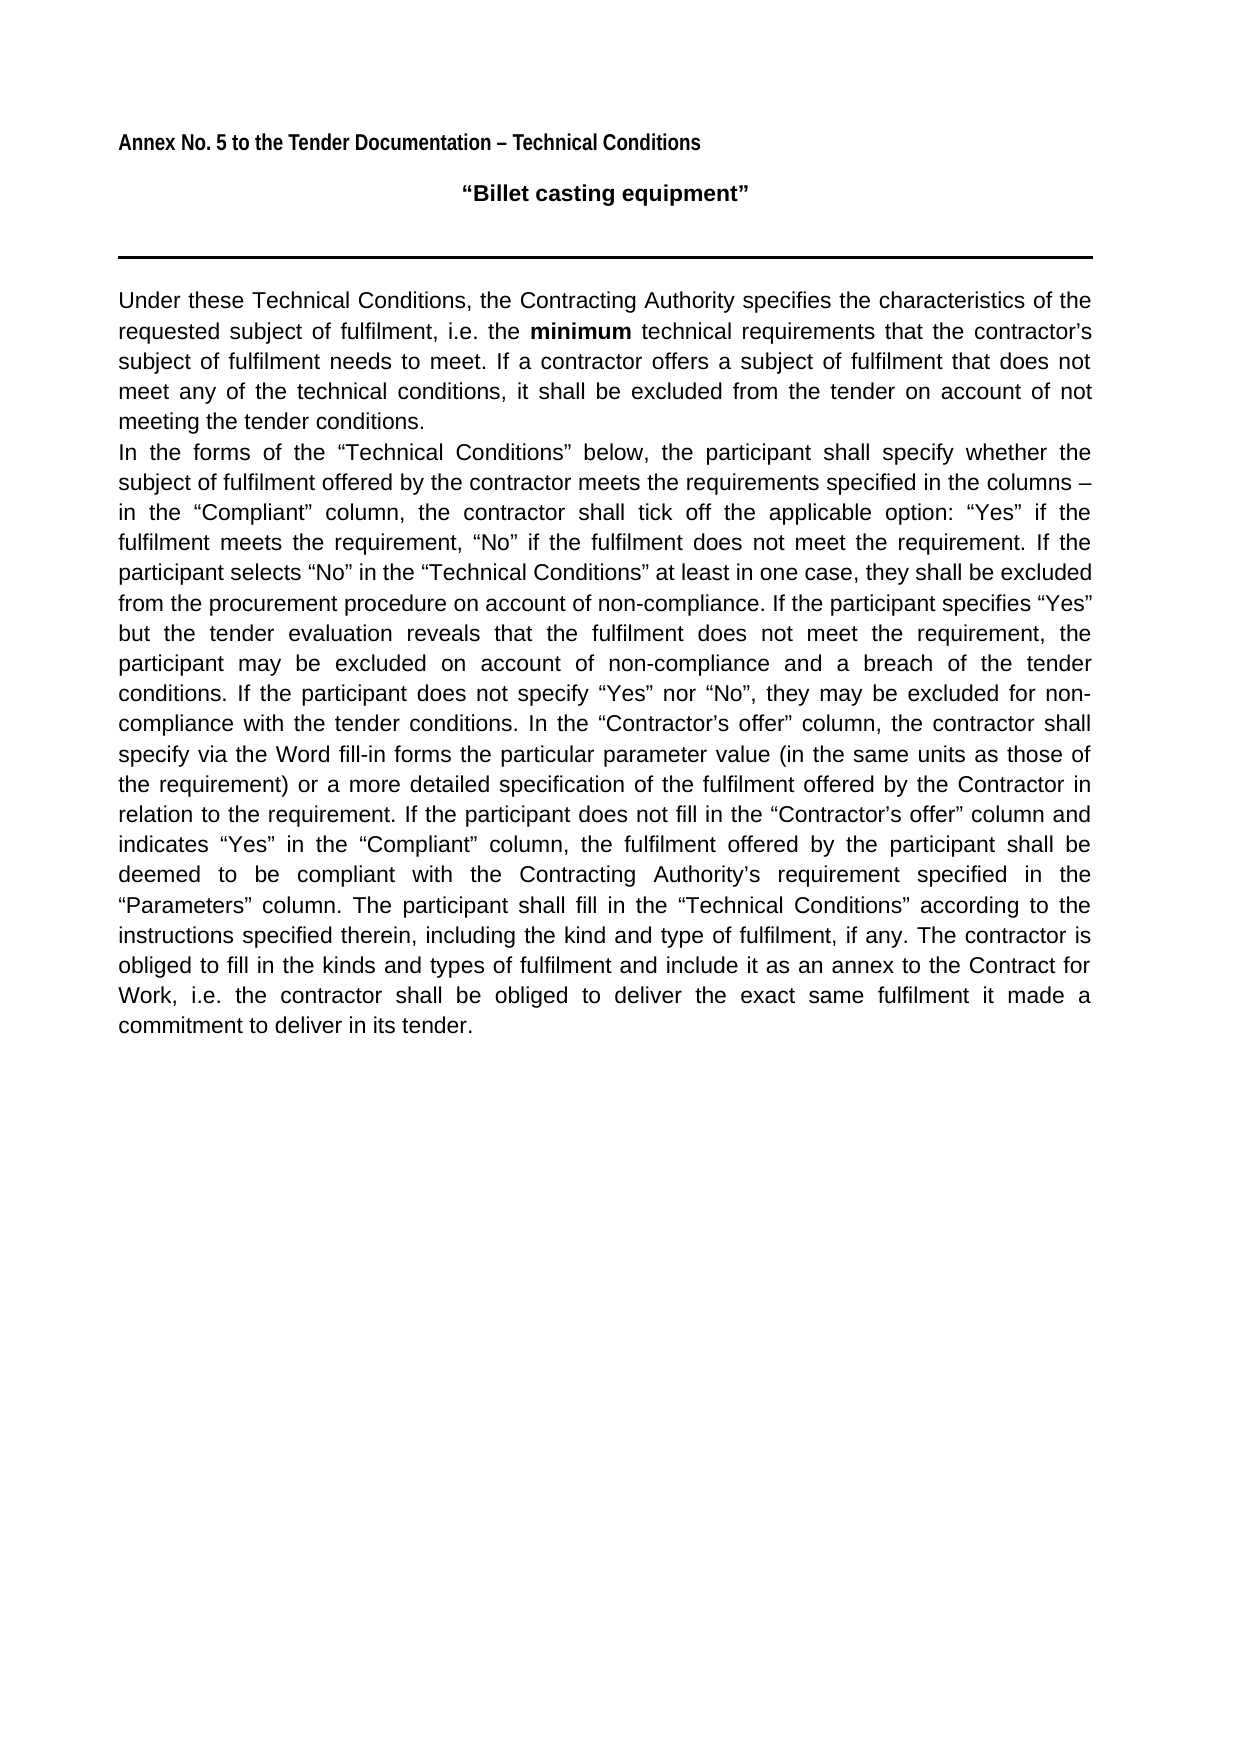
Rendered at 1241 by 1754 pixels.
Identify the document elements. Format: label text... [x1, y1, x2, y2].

text Under these Technical Conditions, the Contracting Authority specifies the characteristics of the requested subject of fulfilment, i.e. the minimum technical requirements that the contractor’s subject of fulfilment needs to meet. If a contractor offers a subject of fulfilment that does not meet any of the technical conditions, it shall be excluded from the tender on account of not meeting the tender conditions. [118, 287, 1093, 435]
text In the forms of the “Technical Conditions” below, the participant shall specify whether the subject of fulfilment offered by the contractor meets the requirements specified in the columns – in the “Compliant” column, the contractor shall tick off the applicable option: “Yes” if the fulfilment meets the requirement, “No” if the fulfilment does not meet the requirement. If the participant selects “No” in the “Technical Conditions” at least in one case, they shall be excluded from the procurement procedure on account of non-compliance. If the participant specifies “Yes” but the tender evaluation reveals that the fulfilment does not meet the requirement, the participant may be excluded on account of non-compliance and a breach of the tender conditions. If the participant does not specify “Yes” nor “No”, they may be excluded for non-compliance with the tender conditions. In the “Contractor’s offer” column, the contractor shall specify via the Word fill-in forms the particular parameter value (in the same units as those of the requirement) or a more detailed specification of the fulfilment offered by the Contractor in relation to the requirement. If the participant does not fill in the “Contractor’s offer” column and indicates “Yes” in the “Compliant” column, the fulfilment offered by the participant shall be deemed to be compliant with the Contracting Authority’s requirement specified in the “Parameters” column. The participant shall fill in the “Technical Conditions” according to the instructions specified therein, including the kind and type of fulfilment, if any. The contractor is obliged to fill in the kinds and types of fulfilment and include it as an annex to the Contract for Work, i.e. the contractor shall be obliged to deliver the exact same fulfilment it made a commitment to deliver in its tender. [118, 438, 1093, 1039]
text “Billet casting equipment” [118, 180, 1093, 206]
subtitle Annex No. 5 to the Tender Documentation – Technical Conditions [118, 128, 1093, 155]
